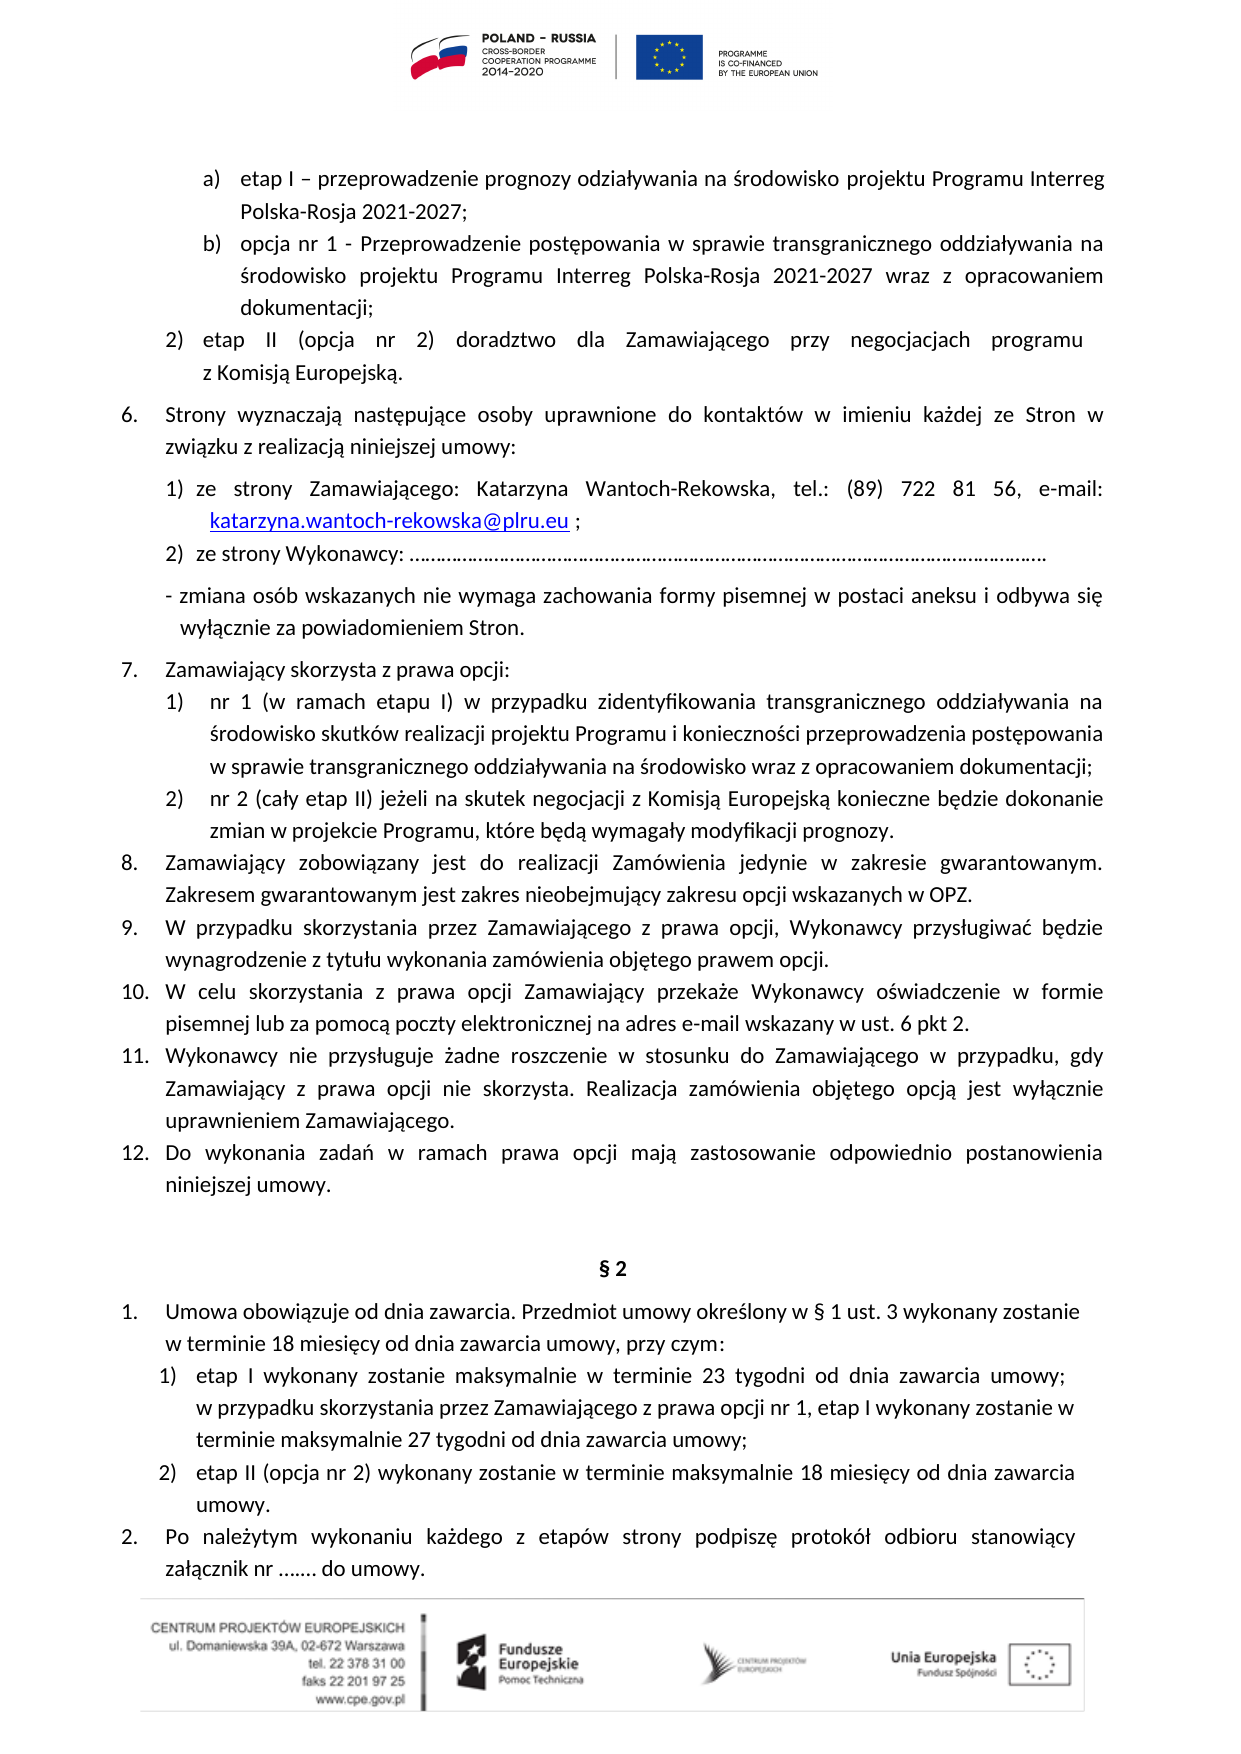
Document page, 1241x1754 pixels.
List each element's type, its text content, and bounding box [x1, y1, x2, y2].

list ze strony Wykonawcy: …………………………………………………………………………………………………………. [165, 539, 1105, 567]
list W przypadku skorzystania przez Zamawiającego z prawa opcji, Wykonawcy przysługiwać będzie wynagrodzenie z tytułu wykonania zamówienia objętego prawem opcji. [121, 913, 1105, 973]
list etap II (opcja nr 2) wykonany zostanie w terminie maksymalnie 18 miesięcy od dnia zawarcia umowy. [158, 1458, 1077, 1518]
list etap I – przeprowadzenie prognozy odziaływania na środowisko projektu Programu Interreg Polska-Rosja 2021-2027; [203, 164, 1105, 225]
list etap II (opcja nr 2) doradztwo dla Zamawiającego przy negocjacjach programu z Komisją Europejską. [165, 326, 1105, 386]
list Zamawiający skorzysta z prawa opcji: [121, 655, 1105, 683]
picture [140, 1598, 1086, 1713]
list Umowa obowiązuje od dnia zawarcia. Przedmiot umowy określony w § 1 ust. 3 wykonany zostanie w terminie 18 miesięcy od dnia zawarcia umowy, przy czym: [121, 1297, 1101, 1357]
list Wykonawcy nie przysługuje żadne roszczenie w stosunku do Zamawiającego w przypadku, gdy Zamawiający z prawa opcji nie skorzysta. Realizacja zamówienia objętego opcją jest wyłącznie uprawnieniem Zamawiającego. [121, 1041, 1105, 1134]
list W celu skorzystania z prawa opcji Zamawiający przekaże Wykonawcy oświadczenie w formie pisemnej lub za pomocą poczty elektronicznej na adres e-mail wskazany w ust. 6 pkt 2. [121, 977, 1105, 1037]
list Do wykonania zadań w ramach prawa opcji mają zastosowanie odpowiednio postanowienia niniejszej umowy. [121, 1138, 1105, 1198]
list Strony wyznaczają następujące osoby uprawnione do kontaktów w imieniu każdej ze Stron w związku z realizacją niniejszej umowy: [121, 400, 1105, 460]
text § 2 [121, 1254, 1105, 1283]
list opcja nr 1 - Przeprowadzenie postępowania w sprawie transgranicznego oddziaływania na środowisko projektu Programu Interreg Polska-Rosja 2021-2027 wraz z opracowaniem dokumentacji; [203, 229, 1105, 321]
text - zmiana osób wskazanych nie wymaga zachowania formy pisemnej w postaci aneksu i odbywa się wyłącznie za powiadomieniem Stron. [165, 581, 1105, 641]
picture [392, 0, 834, 111]
list nr 1 (w ramach etapu I) w przypadku zidentyfikowania transgranicznego oddziaływania na środowisko skutków realizacji projektu Programu i konieczności przeprowadzenia postępowania w sprawie transgranicznego oddziaływania na środowisko wraz z opracowaniem dokumentacji; [165, 687, 1105, 780]
list nr 2 (cały etap II) jeżeli na skutek negocjacji z Komisją Europejską konieczne będzie dokonanie zmian w projekcie Programu, które będą wymagały modyfikacji prognozy. [165, 784, 1105, 844]
list Po należytym wykonaniu każdego z etapów strony podpiszę protokół odbioru stanowiący załącznik nr ….… do umowy. [121, 1522, 1077, 1582]
list etap I wykonany zostanie maksymalnie w terminie 23 tygodni od dnia zawarcia umowy; w przypadku skorzystania przez Zamawiającego z prawa opcji nr 1, etap I wykonany zostanie w terminie maksymalnie 27 tygodni od dnia zawarcia umowy; [158, 1361, 1077, 1453]
list Zamawiający zobowiązany jest do realizacji Zamówienia jedynie w zakresie gwarantowanym. Zakresem gwarantowanym jest zakres nieobejmujący zakresu opcji wskazanych w OPZ. [121, 848, 1105, 908]
list ze strony Zamawiającego: Katarzyna Wantoch-Rekowska, tel.: (89) 722 81 56, e-mail: katarzyna.wantoch-rekowska@plru.eu ; [165, 474, 1105, 534]
